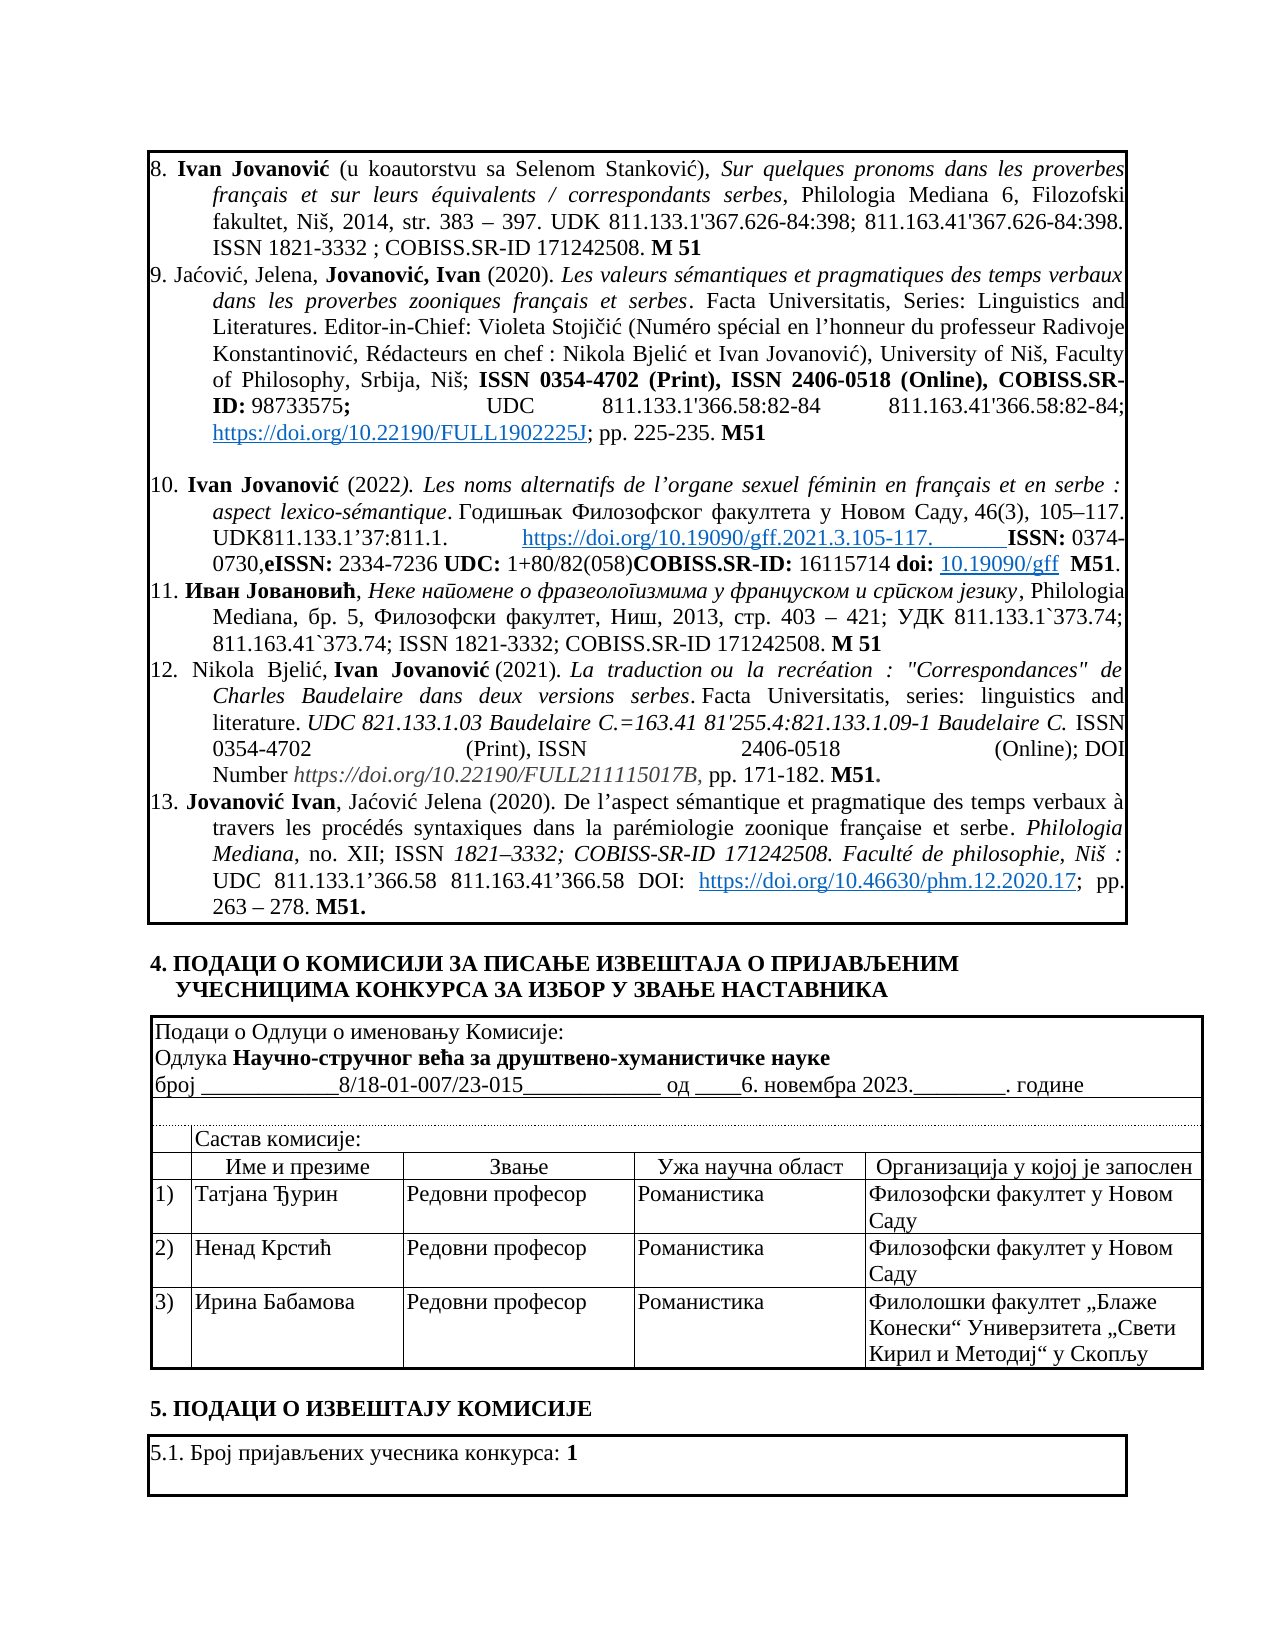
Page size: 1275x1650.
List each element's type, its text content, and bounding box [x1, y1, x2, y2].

table_cell Филозофски факултет у Новом Саду [866, 1234, 1201, 1287]
text 10. Ivan Jovanović (2022). Les noms alternatifs de l’organe sexuel féminin en français et en serbe : aspect lexico-sémantique. Годишњак Филозофског факултета у Новом Саду, 46(3), 105–117. UDK811.133.1’37:811.1. https://doi.org/10.19090/gff.2021.3.105-117. ISSN: 0374-0730,eISSN: 2334-7236 UDC: 1+80/82(058)COBISS.SR-ID: 16115714 doi: 10.19090/gff M51. [150, 471, 448, 577]
table_cell Филозофски факултет у Новом Саду [866, 1180, 1201, 1233]
table_cell [153, 1098, 1201, 1124]
table_cell Ирина Бабамова [192, 1288, 403, 1367]
table_cell Ужа научна област [635, 1153, 865, 1179]
table_cell Филолошки факултет „Блаже Конески“ Универзитета „Свети Кирил и Методиј“ у Скопљу [866, 1288, 1201, 1367]
table_cell Организација у којој је запослен [866, 1153, 1201, 1179]
table_cell Име и презиме [192, 1153, 403, 1179]
table_cell Редовни професор [404, 1234, 634, 1287]
text 4. ПОДАЦИ О КОМИСИЈИ ЗА ПИСАЊЕ ИЗВЕШТАЈА О ПРИЈАВЉЕНИМ УЧЕСНИЦИМА КОНКУРСА ЗА ИЗБОР У ЗВАЊЕ НАСТАВНИКА [150, 950, 1125, 1002]
text 12. Nikola Bjelić, Ivan Jovanović (2021). La traduction ou la recréation : "Correspondances" de Charles Baudelaire dans deux versions serbes. Facta Universitatis, series: linguistics and literature. UDC 821.133.1.03 Baudelaire C.=163.41 81'255.4:821.133.1.09-1 Baudelaire C. ISSN 0354-4702 (Print), ISSN 2406-0518 (Online); DOI Number https://doi.org/10.22190/FULL211115017B, pp. 171-182. M51. [150, 656, 1125, 782]
table_cell [153, 1153, 191, 1179]
table_cell [153, 1125, 191, 1152]
table_cell Романистика [635, 1234, 865, 1287]
table_cell Редовни професор [404, 1180, 634, 1233]
table_cell Састав комисије: [192, 1125, 1201, 1152]
text 5.1. Број пријављених учесника конкурса: 1 [150, 1437, 1125, 1465]
text 9. Jaćović, Jelena, Jovanović, Ivan (2020). Les valeurs sémantiques et pragmatiques des temps verbaux dans les proverbes zooniques français et serbes. Facta Universitatis, Series: Linguistics and Literatures. Editor-in-Chief: Violeta Stojičić (Numéro spécial en l’honneur du professeur Radivoje Konstantinović, Rédacteurs en chef : Nikola Bjelić et Ivan Jovanović), University of Niš, Faculty of Philosophy, Srbija, Niš; ISSN 0354-4702 (Print), ISSN 2406-0518 (Online), COBISS.SR-ID: 98733575; UDC 811.133.1'366.58:82-84 811.163.41'366.58:82-84; https://doi.org/10.22190/FULL1902225J; pp. 225-235. M51 [150, 261, 1125, 445]
table_cell Романистика [635, 1288, 865, 1367]
text 8. Ivan Jovanović (u koautorstvu sa Selenom Stanković), Sur quelques pronoms dans les proverbes français et sur leurs équivalents / correspondants serbes, Philologia Mediana 6, Filozofski fakultet, Niš, 2014, str. 383 – 397. UDK 811.133.1'367.626-84:398; 811.163.41'367.626-84:398. ISSN 1821-3332 ; COBISS.SR-ID 171242508. М 51 [150, 153, 1125, 261]
table_header Подаци о Одлуци о именовању Комисије: Одлука Научно-стручног већа за друштвено-хуманистичке науке број ____________8/18-01-007/23-015____________ од ____6. новембра 2023.________. године [153, 1018, 1201, 1097]
table_cell Звање [404, 1153, 634, 1179]
table_cell 1) [153, 1180, 191, 1233]
table_cell 2) [153, 1234, 191, 1287]
table_cell Редовни професор [404, 1288, 634, 1367]
text 5. ПОДАЦИ О ИЗВЕШТАЈУ КОМИСИЈЕ [150, 1395, 1125, 1421]
table_cell Романистика [635, 1180, 865, 1233]
table_cell Татјана Ђурин [192, 1180, 403, 1233]
table_cell 3) [153, 1288, 191, 1367]
text 11. Иван Јовановић, Неке напомене о фразеологизмима у француском и српском језику, Philologia Mediana, бр. 5, Филозофски факултет, Ниш, 2013, стр. 403 – 421; УДК 811.133.1`373.74; 811.163.41`373.74; ISSN 1821-3332; COBISS.SR-ID 171242508. М 51 [150, 577, 1125, 656]
text 13. Jovanović Ivan, Jaćović Jelena (2020). De l’aspect sémantique et pragmatique des temps verbaux à travers les procédés syntaxiques dans la parémiologie zoonique française et serbe. Philologia Mediana, no. XII; ISSN 1821–3332; COBISS-SR-ID 171242508. Faculté de philosophie, Niš : UDC 811.133.1’366.58 811.163.41’366.58 DOI: https://doi.org/10.46630/phm.12.2020.17; pp. 263 – 278. M51. [150, 782, 1125, 922]
table_cell Ненад Крстић [192, 1234, 403, 1287]
